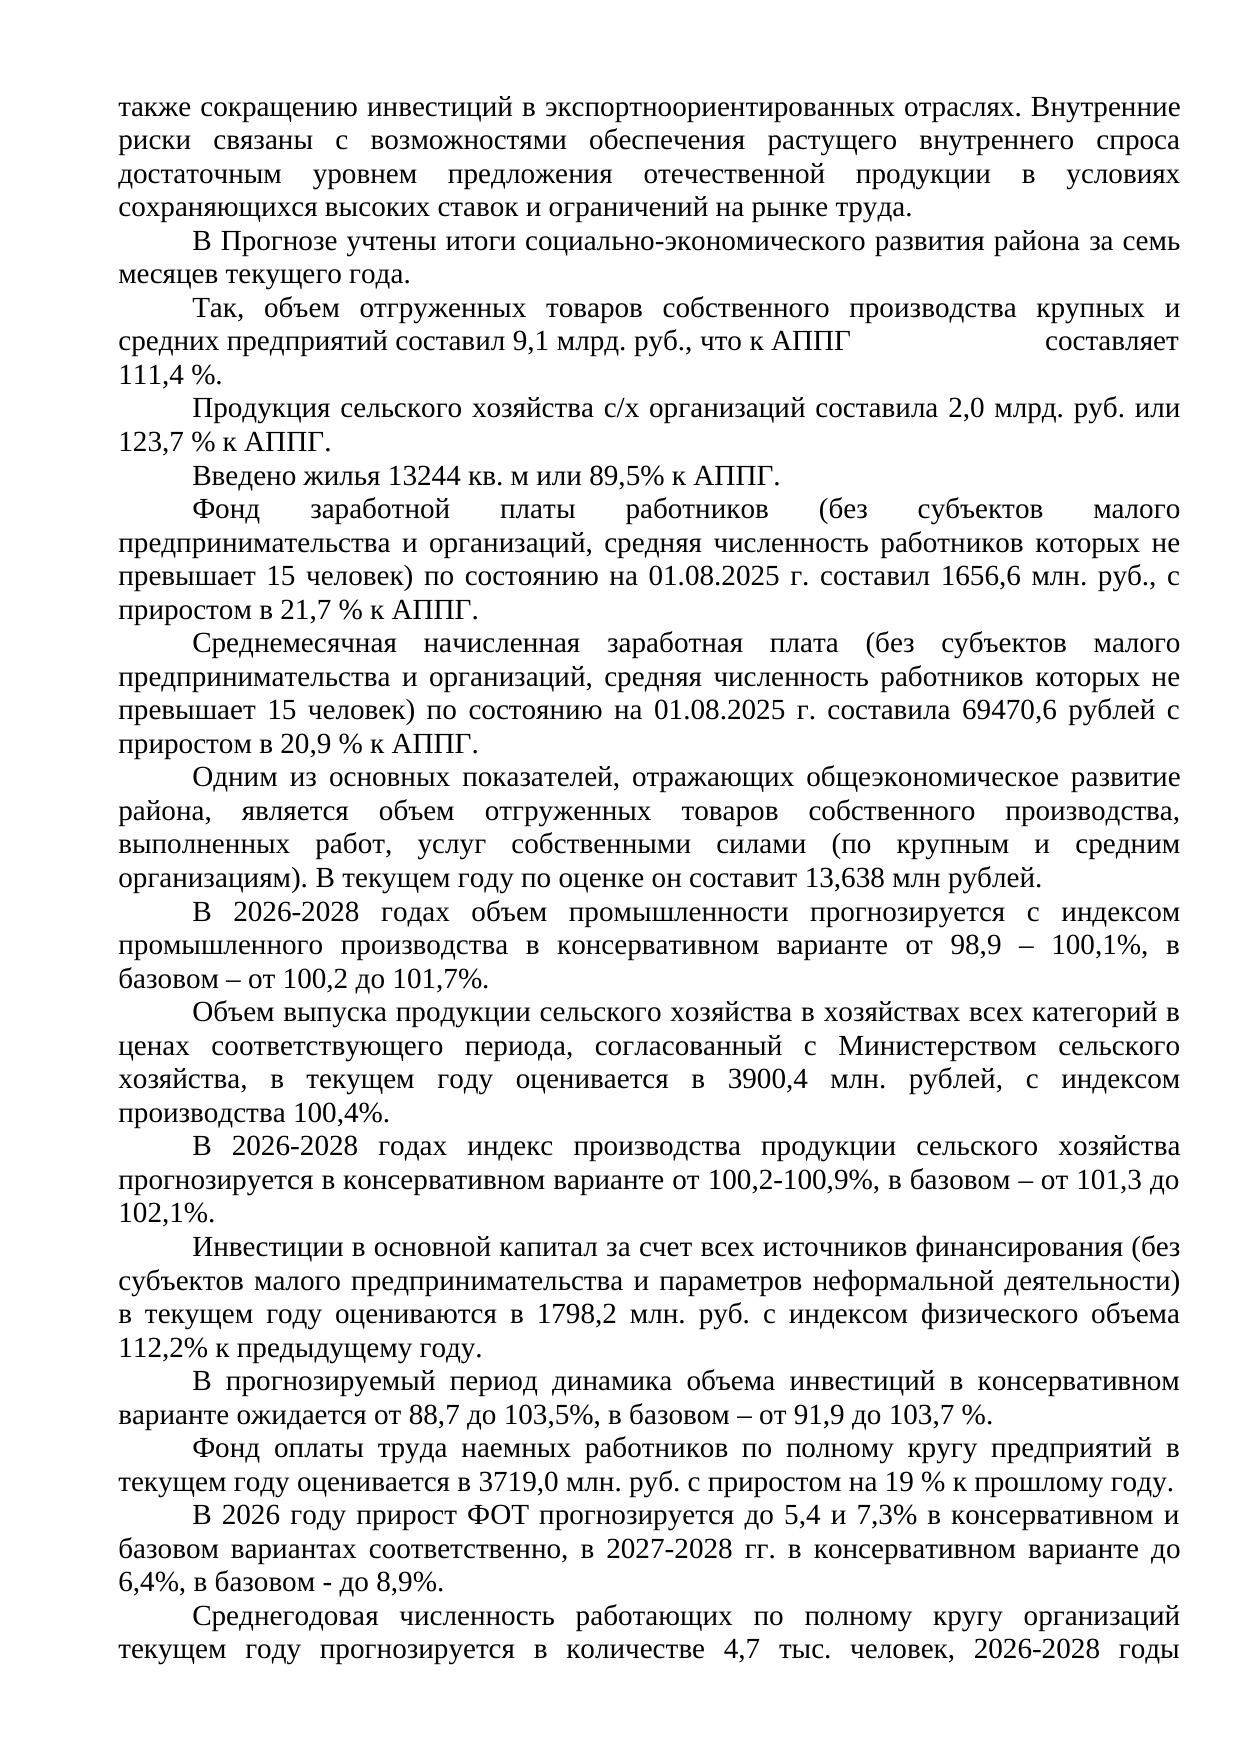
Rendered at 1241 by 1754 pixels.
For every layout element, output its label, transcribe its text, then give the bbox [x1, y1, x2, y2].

text В 2026 году прирост ФОТ прогнозируется до 5,4 и 7,3% в консервативном и базовом вариантах соответственно, в 2027-2028 гг. в консервативном варианте до 6,4%, в базовом - до 8,9%. [118, 1497, 1181, 1598]
text В 2026-2028 годах объем промышленности прогнозируется с индексом промышленного производства в консервативном варианте от 98,9 – 100,1%, в базовом – от 100,2 до 101,7%. [118, 894, 1181, 994]
text Введено жилья 13244 кв. м или 89,5% к АППГ. [118, 458, 1181, 491]
text Одним из основных показателей, отражающих общеэкономическое развитие района, является объем отгруженных товаров собственного производства, выполненных работ, услуг собственными силами (по крупным и средним организациям). В текущем году по оценке он составит 13,638 млн рублей. [118, 759, 1181, 894]
text Инвестиции в основной капитал за счет всех источников финансирования (без субъектов малого предпринимательства и параметров неформальной деятельности) в текущем году оцениваются в 1798,2 млн. руб. с индексом физического объема 112,2% к предыдущему году. [118, 1229, 1181, 1363]
text Фонд заработной платы работников (без субъектов малого предпринимательства и организаций, средняя численность работников которых не превышает 15 человек) по состоянию на 01.08.2025 г. составил 1656,6 млн. руб., с приростом в 21,7 % к АППГ. [118, 491, 1181, 625]
text Среднемесячная начисленная заработная плата (без субъектов малого предпринимательства и организаций, средняя численность работников которых не превышает 15 человек) по состоянию на 01.08.2025 г. составила 69470,6 рублей с приростом в 20,9 % к АППГ. [118, 625, 1181, 759]
text Так, объем отгруженных товаров собственного производства крупных и средних предприятий составил 9,1 млрд. руб., что к АППГ составляет 111,4 %. [118, 290, 1181, 391]
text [118, 1598, 1181, 1665]
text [118, 89, 1181, 223]
text В 2026-2028 годах индекс производства продукции сельского хозяйства прогнозируется в консервативном варианте от 100,2-100,9%, в базовом – от 101,3 до 102,1%. [118, 1128, 1181, 1229]
text Объем выпуска продукции сельского хозяйства в хозяйствах всех категорий в ценах соответствующего периода, согласованный с Министерством сельского хозяйства, в текущем году оценивается в 3900,4 млн. рублей, с индексом производства 100,4%. [118, 994, 1181, 1128]
text Продукция сельского хозяйства с/х организаций составила 2,0 млрд. руб. или 123,7 % к АППГ. [118, 391, 1181, 458]
text В прогнозируемый период динамика объема инвестиций в консервативном варианте ожидается от 88,7 до 103,5%, в базовом – от 91,9 до 103,7 %. [118, 1363, 1181, 1430]
text Фонд оплаты труда наемных работников по полному кругу предприятий в текущем году оценивается в 3719,0 млн. руб. с приростом на 19 % к прошлому году. [118, 1430, 1181, 1497]
text В Прогнозе учтены итоги социально-экономического развития района за семь месяцев текущего года. [118, 223, 1181, 290]
